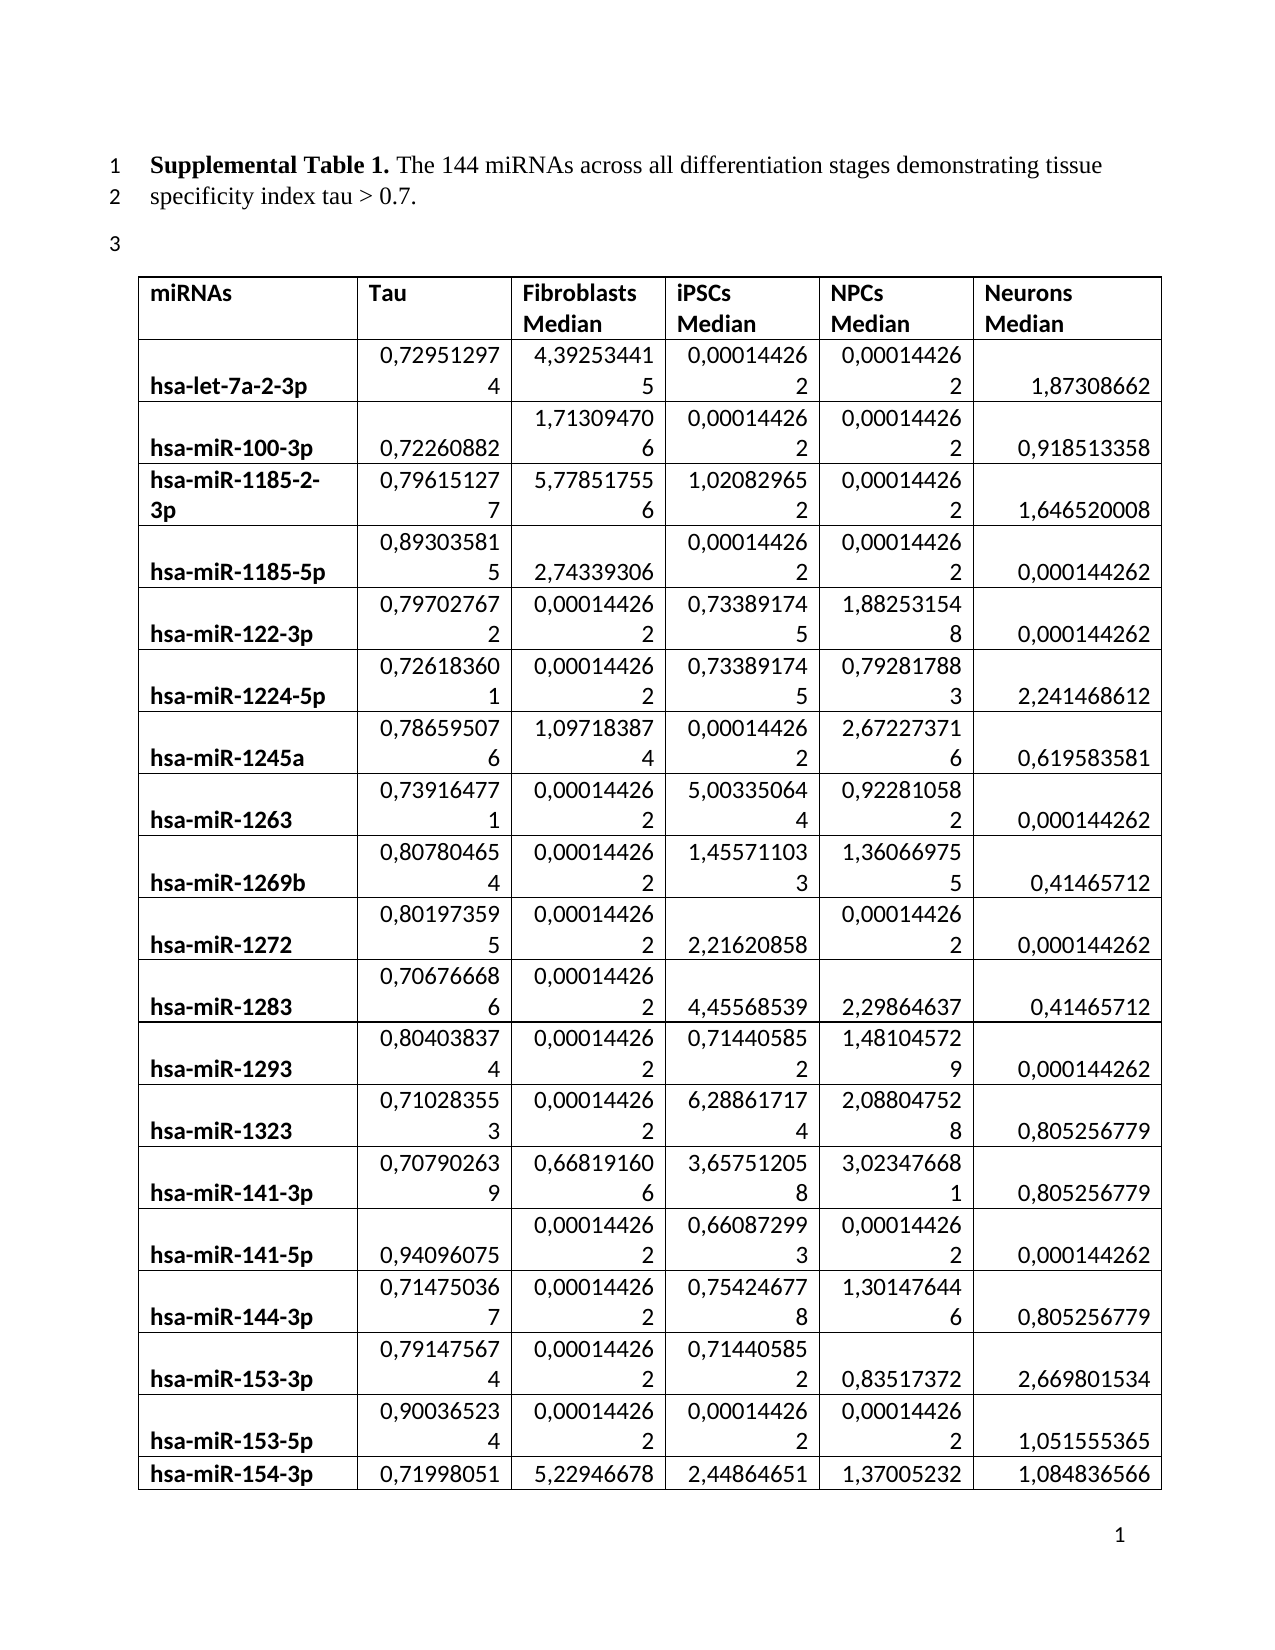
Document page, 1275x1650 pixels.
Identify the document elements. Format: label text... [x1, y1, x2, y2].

table_cell 5,229466784 [512, 1457, 665, 1489]
table_cell 5,003350644 [666, 774, 819, 835]
table_cell hsa-miR-141-5p [139, 1209, 357, 1270]
table_cell 0,922810582 [820, 774, 973, 835]
table_cell 2,672273716 [820, 712, 973, 773]
table_cell 2,669801534 [974, 1333, 1161, 1394]
table_cell 0,72260882 [358, 402, 511, 463]
table_cell hsa-miR-1269b [139, 836, 357, 897]
table_cell hsa-miR-1185-2-3p [139, 464, 357, 525]
table_cell 0,710283553 [358, 1085, 511, 1146]
table_cell 0,797027672 [358, 588, 511, 649]
table_cell 0,796151277 [358, 464, 511, 525]
table_cell 0,733891745 [666, 588, 819, 649]
table_cell 0,805256779 [974, 1271, 1161, 1332]
table_cell hsa-miR-122-3p [139, 588, 357, 649]
table_cell 1,097183874 [512, 712, 665, 773]
table_cell 0,805256779 [974, 1085, 1161, 1146]
table_cell hsa-miR-100-3p [139, 402, 357, 463]
table_cell 0,000144262 [974, 1209, 1161, 1270]
table_cell 2,448646511 [666, 1457, 819, 1489]
table_cell 1,882531548 [820, 588, 973, 649]
table_cell 0,918513358 [974, 402, 1161, 463]
table_cell 0,719980519 [358, 1457, 511, 1489]
table_cell 0,83517372 [820, 1333, 973, 1394]
table_cell 0,000144262 [974, 774, 1161, 835]
table_cell 4,392534415 [512, 340, 665, 401]
table_cell 0,94096075 [358, 1209, 511, 1270]
table_cell 0,729512974 [358, 340, 511, 401]
table_cell 0,807804654 [358, 836, 511, 897]
table_cell 0,000144262 [512, 1333, 665, 1394]
table_header NPCs Median [820, 278, 973, 338]
table_cell 1,020829652 [666, 464, 819, 525]
table_cell hsa-miR-1263 [139, 774, 357, 835]
table_cell 0,000144262 [512, 1395, 665, 1456]
table_cell 0,000144262 [512, 836, 665, 897]
table_header Fibroblasts Median [512, 278, 665, 338]
table_cell hsa-miR-1323 [139, 1085, 357, 1146]
table_cell 0,707902639 [358, 1147, 511, 1208]
table_cell hsa-miR-1185-5p [139, 526, 357, 587]
table_cell 0,000144262 [820, 402, 973, 463]
table_cell 5,778517556 [512, 464, 665, 525]
table_cell 1,646520008 [974, 464, 1161, 525]
table_cell 0,000144262 [512, 774, 665, 835]
table_cell 1,051555365 [974, 1395, 1161, 1456]
table_header Tau [358, 278, 511, 338]
table_cell 0,786595076 [358, 712, 511, 773]
table_cell 2,241468612 [974, 650, 1161, 711]
table_cell 0,41465712 [974, 836, 1161, 897]
table_cell 0,900365234 [358, 1395, 511, 1456]
table_cell 0,000144262 [820, 1209, 973, 1270]
table_cell 0,000144262 [820, 340, 973, 401]
table_cell 0,000144262 [666, 712, 819, 773]
table_cell 0,893035815 [358, 526, 511, 587]
table_cell 0,000144262 [512, 1209, 665, 1270]
table_cell 0,000144262 [974, 526, 1161, 587]
table_cell 0,791475674 [358, 1333, 511, 1394]
table_cell hsa-miR-1272 [139, 898, 357, 959]
table_cell 0,000144262 [974, 1023, 1161, 1083]
table_cell 0,000144262 [666, 402, 819, 463]
table_cell 2,74339306 [512, 526, 665, 587]
table_cell 0,000144262 [512, 1023, 665, 1083]
table_cell 1,87308662 [974, 340, 1161, 401]
table_cell 0,000144262 [512, 1085, 665, 1146]
table_cell hsa-miR-153-3p [139, 1333, 357, 1394]
table_cell 0,000144262 [820, 464, 973, 525]
table_cell 2,21620858 [666, 898, 819, 959]
table_cell hsa-miR-153-5p [139, 1395, 357, 1456]
table_cell 0,801973595 [358, 898, 511, 959]
table_cell 0,754246778 [666, 1271, 819, 1332]
table_cell 0,000144262 [974, 588, 1161, 649]
table_cell 0,000144262 [820, 1395, 973, 1456]
table_cell 0,000144262 [666, 526, 819, 587]
table_cell 1,301476446 [820, 1271, 973, 1332]
table_cell 1,360669755 [820, 836, 973, 897]
table_header miRNAs [139, 278, 357, 338]
table_cell 4,45568539 [666, 960, 819, 1021]
table_cell hsa-miR-141-3p [139, 1147, 357, 1208]
table_cell 0,000144262 [512, 1271, 665, 1332]
table_cell 3,023476681 [820, 1147, 973, 1208]
table_cell 0,805256779 [974, 1147, 1161, 1208]
table_cell 1,713094706 [512, 402, 665, 463]
table_cell hsa-miR-1293 [139, 1023, 357, 1083]
table_cell 1,084836566 [974, 1457, 1161, 1489]
table_cell hsa-miR-154-3p [139, 1457, 357, 1489]
table_cell hsa-miR-1245a [139, 712, 357, 773]
table_cell 0,41465712 [974, 960, 1161, 1021]
table_cell 0,714405852 [666, 1023, 819, 1083]
table_cell 2,29864637 [820, 960, 973, 1021]
table_cell hsa-miR-144-3p [139, 1271, 357, 1332]
table_cell 0,000144262 [512, 650, 665, 711]
table_cell 2,088047528 [820, 1085, 973, 1146]
table_cell 0,619583581 [974, 712, 1161, 773]
table_cell 0,714750367 [358, 1271, 511, 1332]
table_cell 1,481045729 [820, 1023, 973, 1083]
table_cell 0,714405852 [666, 1333, 819, 1394]
table_cell 0,000144262 [820, 898, 973, 959]
table_cell 3,657512058 [666, 1147, 819, 1208]
table_cell 1,370052327 [820, 1457, 973, 1489]
table_cell 0,000144262 [666, 340, 819, 401]
table_cell hsa-miR-1224-5p [139, 650, 357, 711]
table_cell 0,000144262 [512, 898, 665, 959]
table_header iPSCs Median [666, 278, 819, 338]
table_cell 0,804038374 [358, 1023, 511, 1083]
table_cell 0,000144262 [512, 588, 665, 649]
table_cell 0,739164771 [358, 774, 511, 835]
text Supplemental Table 1. The 144 miRNAs across all differentiation stages demonstrating tissue specificity index tau > 0.7. [150, 150, 1125, 210]
table_cell 0,000144262 [820, 526, 973, 587]
table_cell 0,733891745 [666, 650, 819, 711]
table_cell 0,706766686 [358, 960, 511, 1021]
table_cell hsa-miR-1283 [139, 960, 357, 1021]
table_cell 1,455711033 [666, 836, 819, 897]
table_cell 0,000144262 [512, 960, 665, 1021]
table_cell 0,000144262 [666, 1395, 819, 1456]
table_cell 0,660872993 [666, 1209, 819, 1270]
table_cell 0,000144262 [974, 898, 1161, 959]
table_cell hsa-let-7a-2-3p [139, 340, 357, 401]
table_header Neurons Median [974, 278, 1161, 338]
table_cell 6,288617174 [666, 1085, 819, 1146]
table_cell 0,668191606 [512, 1147, 665, 1208]
table_cell 0,792817883 [820, 650, 973, 711]
table_cell 0,726183601 [358, 650, 511, 711]
